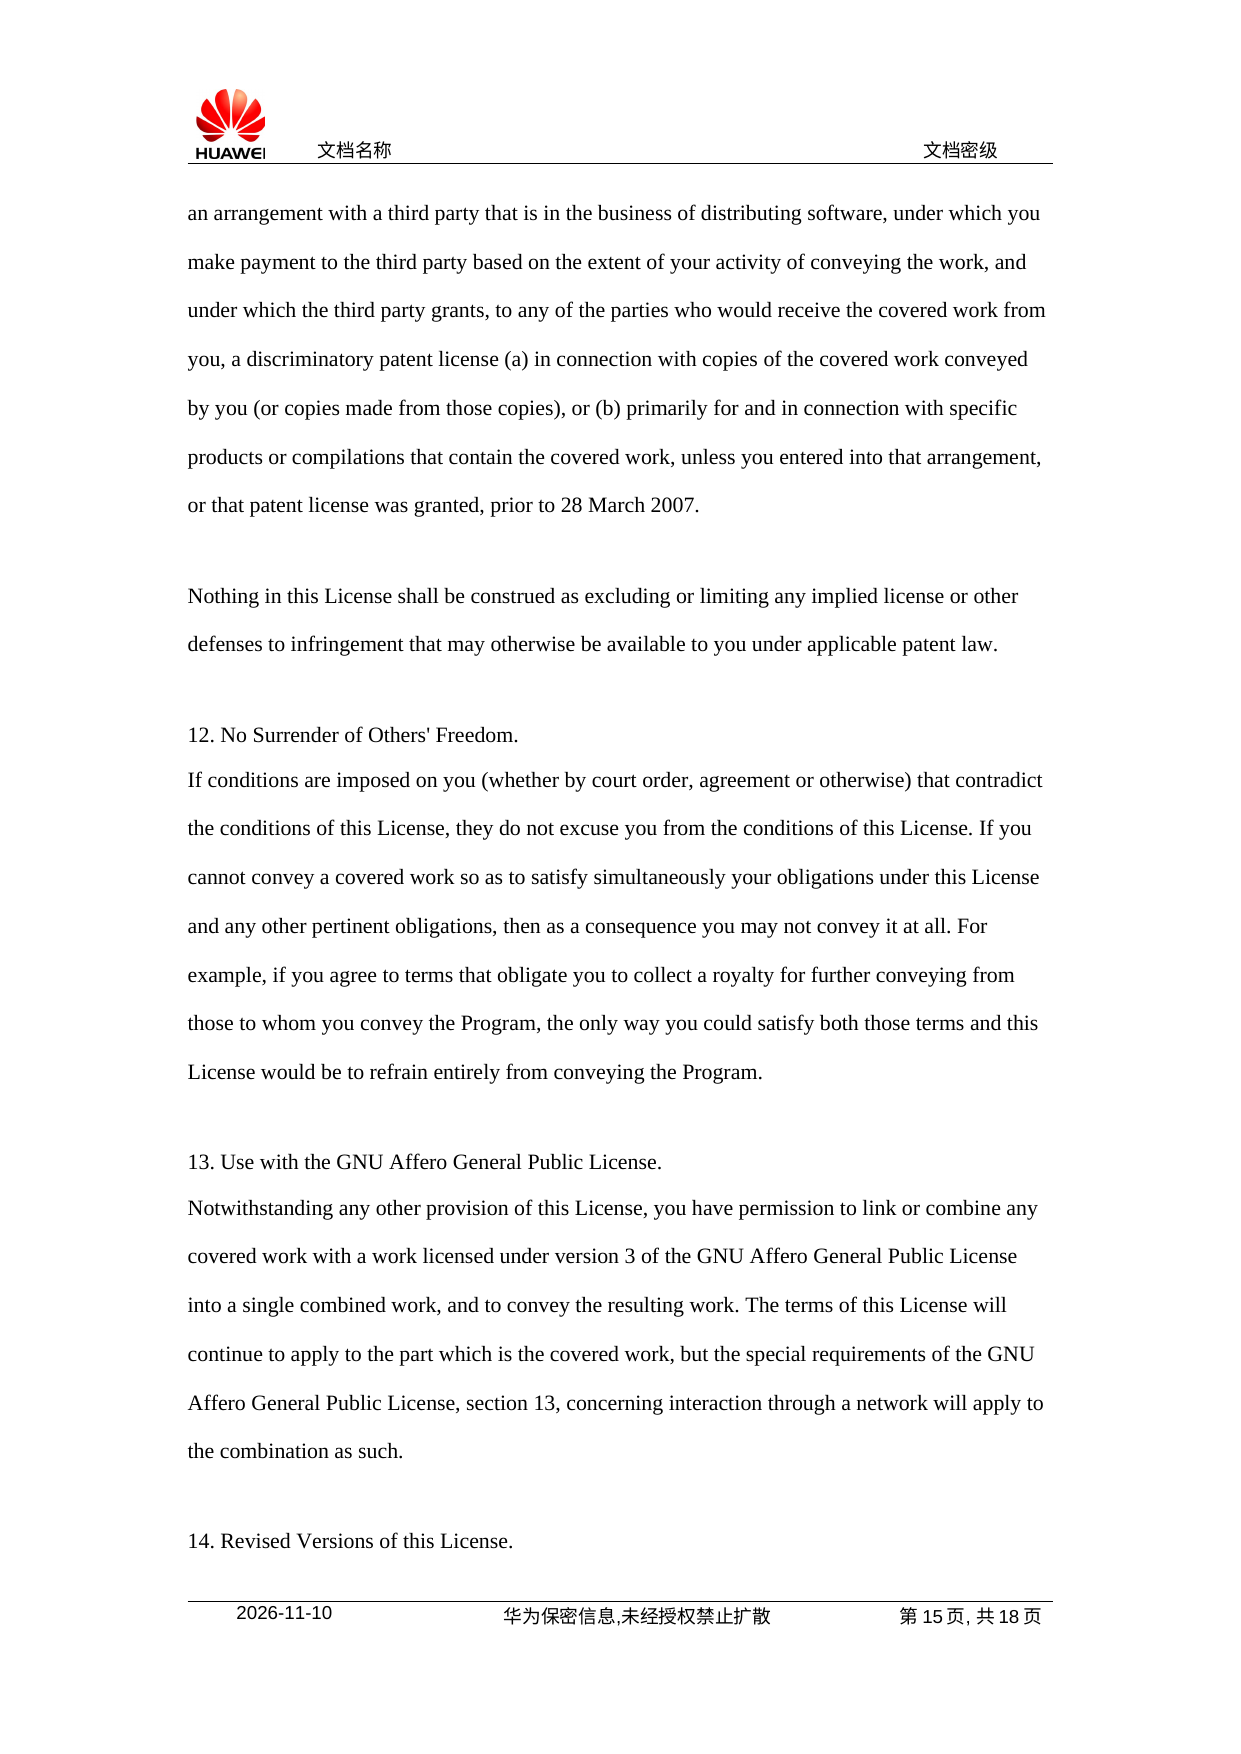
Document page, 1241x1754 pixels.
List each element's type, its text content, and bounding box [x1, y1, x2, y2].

picture [196, 89, 265, 159]
text Notwithstanding any other provision of this License, you have permission to link or combine any covered work with a work licensed under version 3 of the GNU Affero General Public License into a single combined work, and to convey the resulting work. The terms of this License will continue to apply to the part which is the covered work, but the special requirements of the GNU Affero General Public License, section 13, concerning interaction through a network will apply to the combination as such. [187, 1191, 1053, 1467]
text If conditions are imposed on you (whether by court order, agreement or otherwise) that contradict the conditions of this License, they do not excuse you from the conditions of this License. If you cannot convey a covered work so as to satisfy simultaneously your obligations under this License and any other pertinent obligations, then as a consequence you may not convey it at all. For example, if you agree to terms that obligate you to collect a royalty for further conveying from those to whom you convey the Program, the only way you could satisfy both those terms and this License would be to refrain entirely from conveying the Program. [187, 763, 1053, 1088]
text 12. No Surrender of Others' Freedom. [187, 718, 1053, 750]
text 14. Revised Versions of this License. [187, 1525, 1053, 1557]
text Nothing in this License shall be construed as excluding or limiting any implied license or other defenses to infringement that may otherwise be available to you under applicable patent law. [187, 579, 1053, 660]
text 13. Use with the GNU Affero General Public License. [187, 1146, 1053, 1178]
